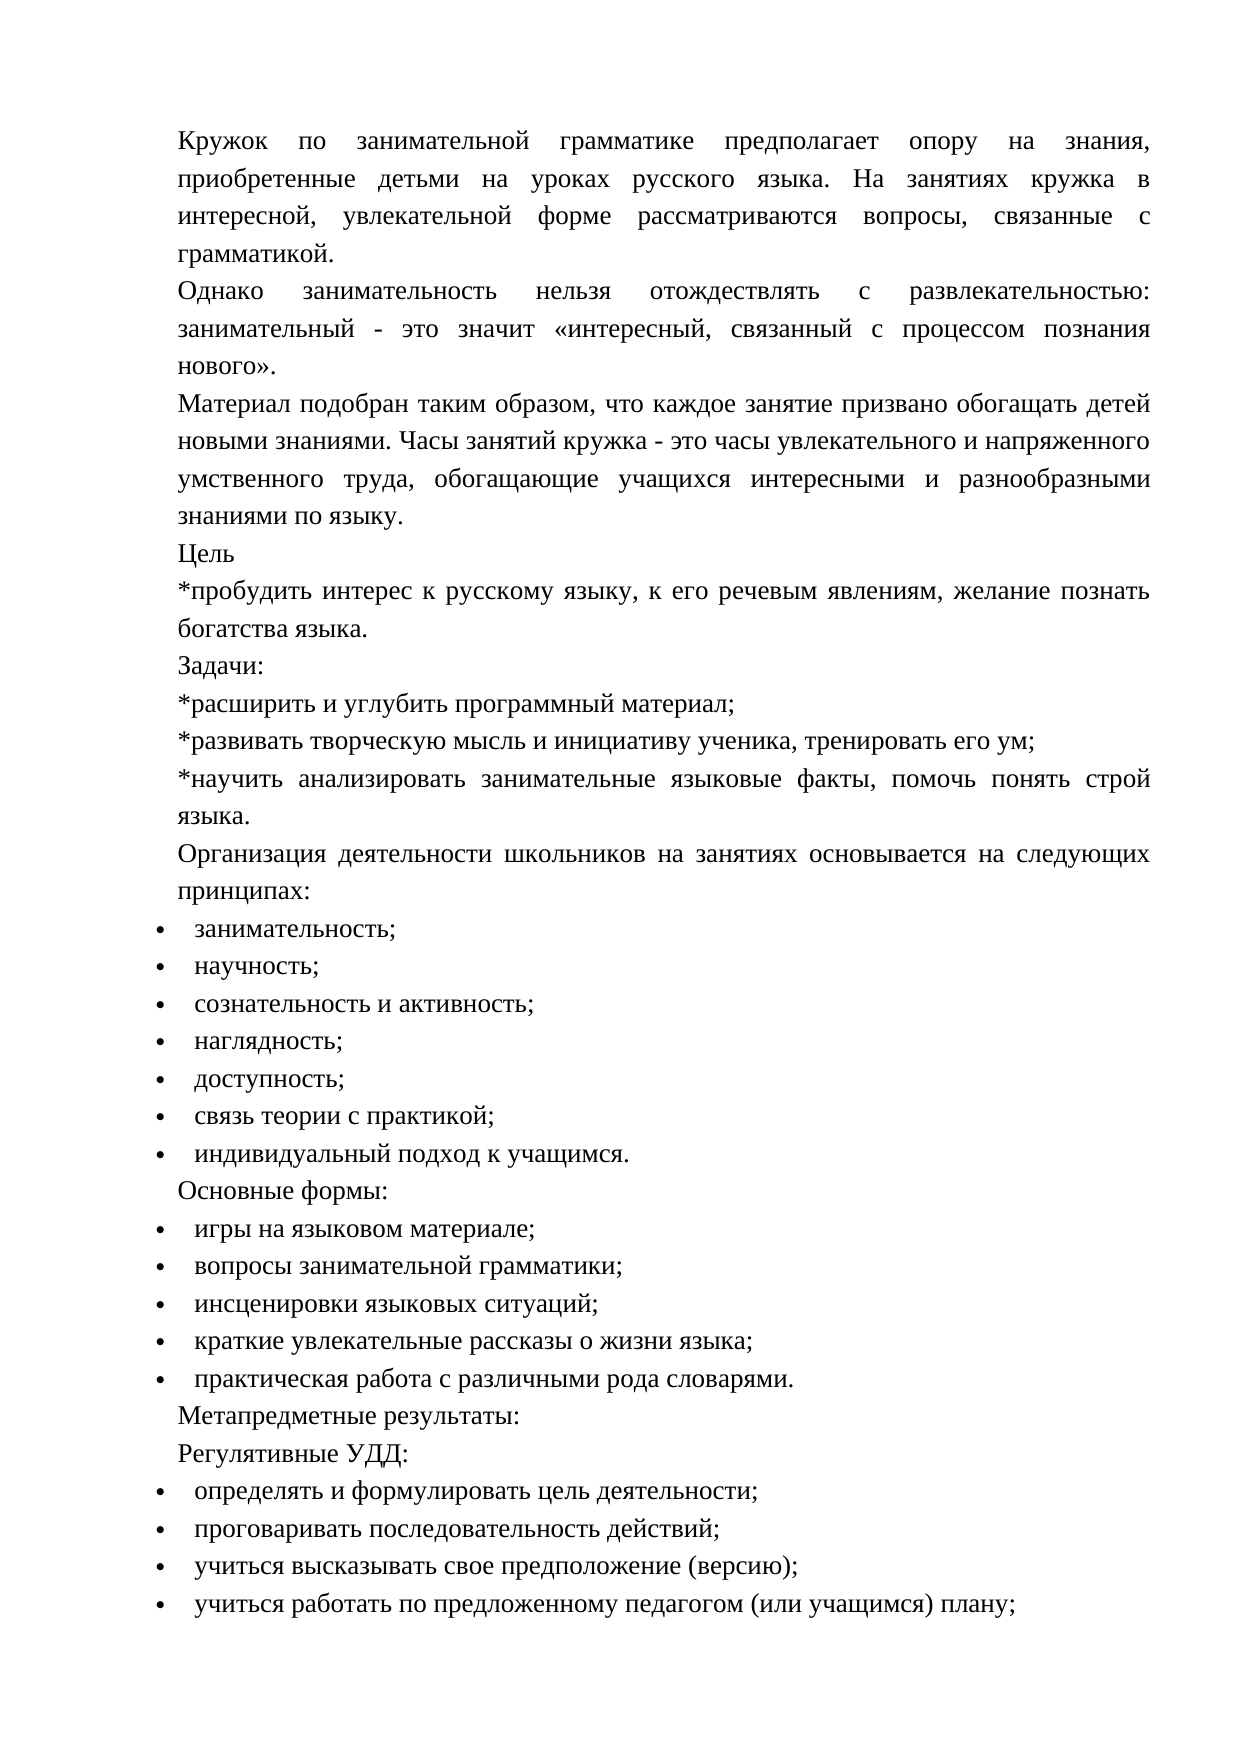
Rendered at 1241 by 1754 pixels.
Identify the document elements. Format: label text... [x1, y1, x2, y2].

text Однако занимательность нельзя отождествлять с развлекательностью: занимательный - это значит «интересный, связанный с процессом познания нового». [177, 268, 1152, 381]
list наглядность; [157, 1018, 1152, 1056]
list научность; [157, 943, 1152, 981]
list вопросы занимательной грамматики; [157, 1243, 1152, 1281]
list игры на языковом материале; [157, 1206, 1152, 1243]
list инсценировки языковых ситуаций; [157, 1281, 1152, 1318]
list учиться высказывать свое предположение (версию); [157, 1543, 1152, 1581]
text Кружок по занимательной грамматике предполагает опору на знания, приобретенные детьми на уроках русского языка. На занятиях кружка в интересной, увлекательной форме рассматриваются вопросы, связанные с грамматикой. [177, 118, 1152, 268]
list проговаривать последовательность действий; [157, 1506, 1152, 1543]
list связь теории с практикой; [157, 1093, 1152, 1131]
list индивидуальный подход к учащимся. [157, 1131, 1152, 1168]
list занимательность; [157, 906, 1152, 943]
list доступность; [157, 1056, 1152, 1093]
text Организация деятельности школьников на занятиях основывается на следующих принципах: [177, 831, 1152, 906]
list практическая работа с различными рода словарями. [157, 1356, 1152, 1393]
text *научить анализировать занимательные языковые факты, помочь понять строй языка. [177, 756, 1152, 831]
text Основные формы: [177, 1168, 1152, 1206]
list сознательность и активность; [157, 981, 1152, 1018]
text Регулятивные УДД: [177, 1431, 1152, 1468]
text Задачи: [177, 643, 1152, 681]
list учиться работать по предложенному педагогом (или учащимся) плану; [157, 1581, 1152, 1618]
text Цель [177, 531, 1152, 568]
text *пробудить интерес к русскому языку, к его речевым явлениям, желание познать богатства языка. [177, 568, 1152, 643]
text Метапредметные результаты: [177, 1393, 1152, 1431]
text *развивать творческую мысль и инициативу ученика, тренировать его ум; [177, 718, 1152, 756]
list определять и формулировать цель деятельности; [157, 1468, 1152, 1506]
text Материал подобран таким образом, что каждое занятие призвано обогащать детей новыми знаниями. Часы занятий кружка - это часы увлекательного и напряженного умственного труда, обогащающие учащихся интересными и разнообразными знаниями по языку. [177, 381, 1152, 531]
text *расширить и углубить программный материал; [177, 681, 1152, 718]
list краткие увлекательные рассказы о жизни языка; [157, 1318, 1152, 1356]
